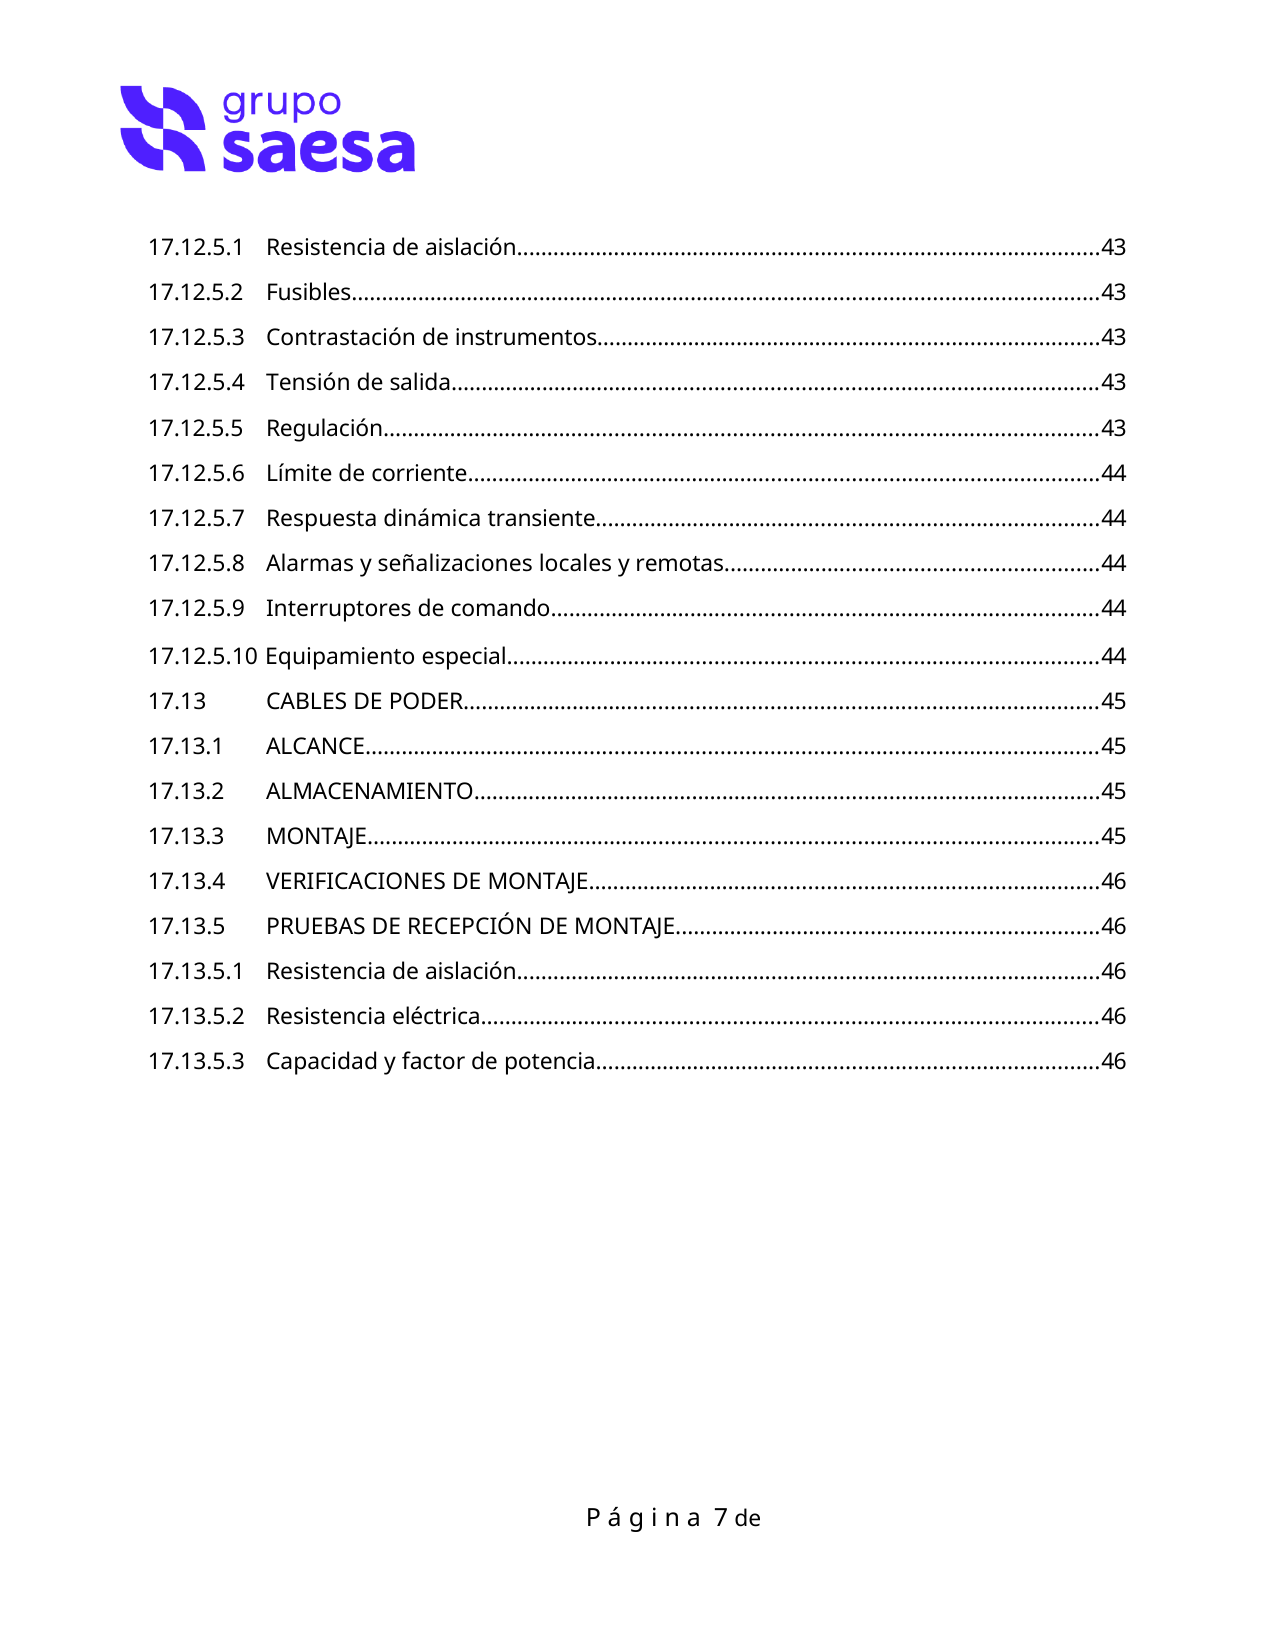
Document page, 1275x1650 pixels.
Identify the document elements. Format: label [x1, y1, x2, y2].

picture [112, 79, 419, 175]
